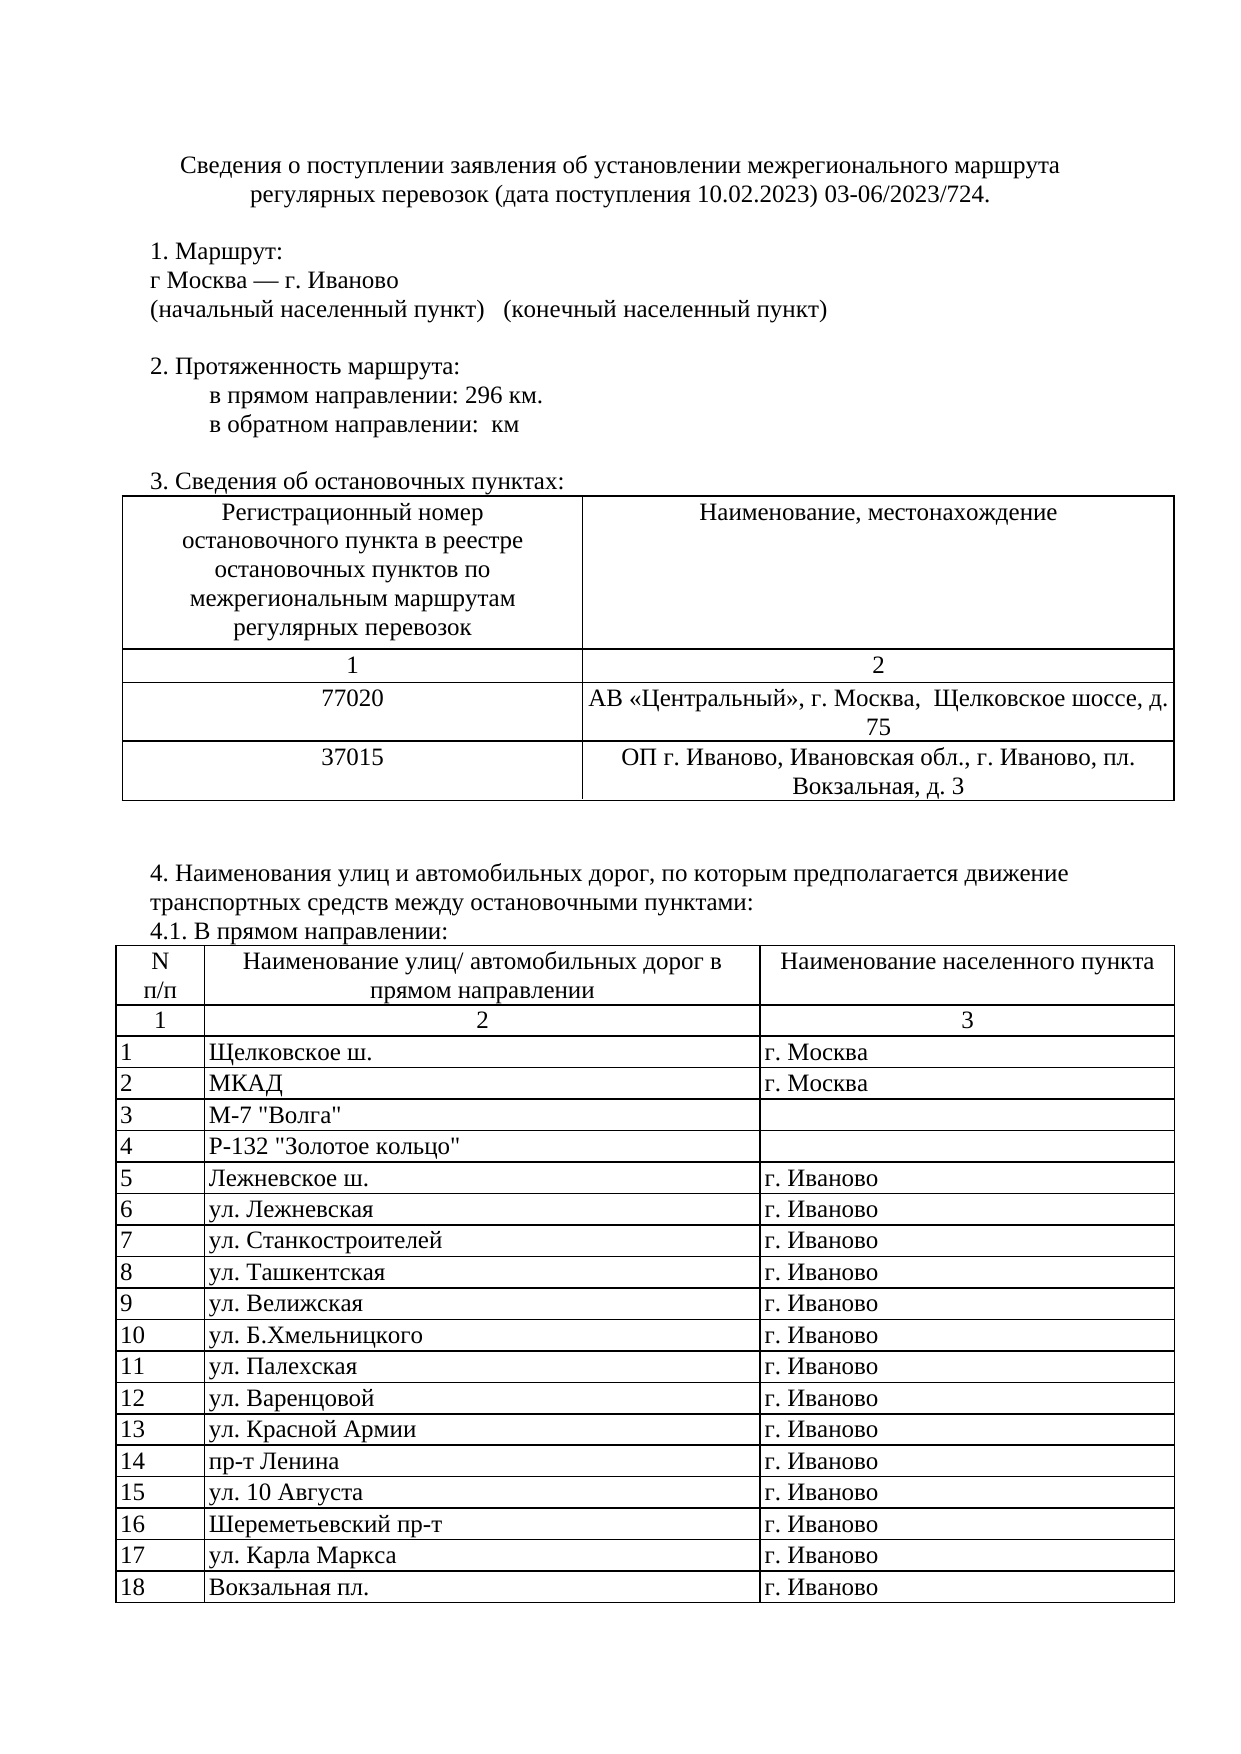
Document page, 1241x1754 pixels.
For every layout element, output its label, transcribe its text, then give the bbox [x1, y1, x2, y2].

table_cell г. Иваново [761, 1540, 1174, 1570]
table_cell 5 [117, 1163, 204, 1193]
table_cell г. Иваново [761, 1383, 1174, 1413]
table_cell 2 [117, 1068, 204, 1098]
table_cell 15 [117, 1477, 204, 1507]
table_cell пр-т Ленина [205, 1446, 759, 1476]
table_cell г. Москва [761, 1068, 1174, 1098]
table_cell г. Иваново [761, 1320, 1174, 1350]
table_cell 16 [117, 1509, 204, 1539]
table_cell 10 [117, 1320, 204, 1350]
table_cell 9 [117, 1289, 204, 1318]
table_cell г. Иваново [761, 1163, 1174, 1193]
table_cell г. Иваново [761, 1352, 1174, 1381]
table_cell Вокзальная пл. [205, 1572, 759, 1602]
table_cell 3 [761, 1006, 1174, 1035]
table_cell 17 [117, 1540, 204, 1570]
table_cell 12 [117, 1383, 204, 1413]
table_cell г. Иваново [761, 1572, 1174, 1602]
table_header Наименование, местонахождение [583, 497, 1173, 648]
text г Москва — г. Иваново [150, 265, 1090, 294]
table_cell М-7 "Волга" [205, 1100, 759, 1130]
table_cell 37015 [123, 742, 582, 799]
table_cell ул. Б.Хмельницкого [205, 1320, 759, 1350]
table_cell ул. 10 Августа [205, 1477, 759, 1507]
table_cell ул. Карла Маркса [205, 1540, 759, 1570]
table_cell ул. Велижская [205, 1289, 759, 1318]
table_header Регистрационный номер остановочного пункта в реестре остановочных пунктов по межрегиональным маршрутам регулярных перевозок [123, 497, 582, 648]
table_cell ул. Варенцовой [205, 1383, 759, 1413]
table_cell г. Иваново [761, 1415, 1174, 1444]
table_cell 4 [117, 1131, 204, 1161]
text в обратном направлении: км [150, 409, 1090, 437]
table_cell ул. Красной Армии [205, 1415, 759, 1444]
text 3. Сведения об остановочных пунктах: [150, 466, 1090, 495]
table_cell [761, 1100, 1174, 1130]
table_cell Шереметьевский пр-т [205, 1509, 759, 1539]
table_cell ОП г. Иваново, Ивановская обл., г. Иваново, пл. Вокзальная, д. 3 [583, 742, 1173, 799]
table_cell ул. Ташкентская [205, 1257, 759, 1287]
table_cell Р-132 "Золотое кольцо" [205, 1131, 759, 1161]
table_cell 1 [123, 650, 582, 681]
table_cell 1 [117, 1037, 204, 1067]
table_cell Лежневское ш. [205, 1163, 759, 1193]
text в прямом направлении: 296 км. [150, 380, 1090, 409]
table_cell г. Иваново [761, 1257, 1174, 1287]
table_cell г. Иваново [761, 1446, 1174, 1476]
text Сведения о поступлении заявления об установлении межрегионального маршрута регулярных перевозок (дата поступления 10.02.2023) 03-06/2023/724. [150, 150, 1090, 207]
table_cell 14 [117, 1446, 204, 1476]
table_cell 3 [117, 1100, 204, 1130]
table_cell ул. Палехская [205, 1352, 759, 1381]
table_header Наименование улиц/ автомобильных дорог в прямом направлении [205, 946, 759, 1004]
table_cell Щелковское ш. [205, 1037, 759, 1067]
table_cell 11 [117, 1352, 204, 1381]
table_cell 77020 [123, 683, 582, 740]
table_cell 6 [117, 1194, 204, 1224]
table_cell г. Иваново [761, 1194, 1174, 1224]
table_cell 7 [117, 1226, 204, 1256]
table_cell ул. Лежневская [205, 1194, 759, 1224]
table_cell 1 [117, 1006, 204, 1035]
text (начальный населенный пункт) (конечный населенный пункт) [150, 294, 1090, 322]
table_cell г. Иваново [761, 1289, 1174, 1318]
text 2. Протяженность маршрута: [150, 351, 1090, 380]
table_cell 2 [205, 1006, 759, 1035]
text 4. Наименования улиц и автомобильных дорог, по которым предполагается движение транспортных средств между остановочными пунктами: [150, 858, 1090, 916]
table_cell г. Москва [761, 1037, 1174, 1067]
table_cell МКАД [205, 1068, 759, 1098]
table_header N п/п [117, 946, 204, 1004]
table_cell [761, 1131, 1174, 1161]
table_cell 18 [117, 1572, 204, 1602]
table_cell г. Иваново [761, 1477, 1174, 1507]
table_cell АВ «Центральный», г. Москва, Щелковское шоссе, д. 75 [583, 683, 1173, 740]
text 1. Маршрут: [150, 236, 1090, 265]
table_cell 8 [117, 1257, 204, 1287]
table_cell г. Иваново [761, 1509, 1174, 1539]
table_cell 13 [117, 1415, 204, 1444]
text 4.1. В прямом направлении: [150, 916, 1090, 945]
table_header Наименование населенного пункта [761, 946, 1174, 1004]
table_cell 2 [583, 650, 1173, 681]
table_cell ул. Станкостроителей [205, 1226, 759, 1256]
table_cell г. Иваново [761, 1226, 1174, 1256]
